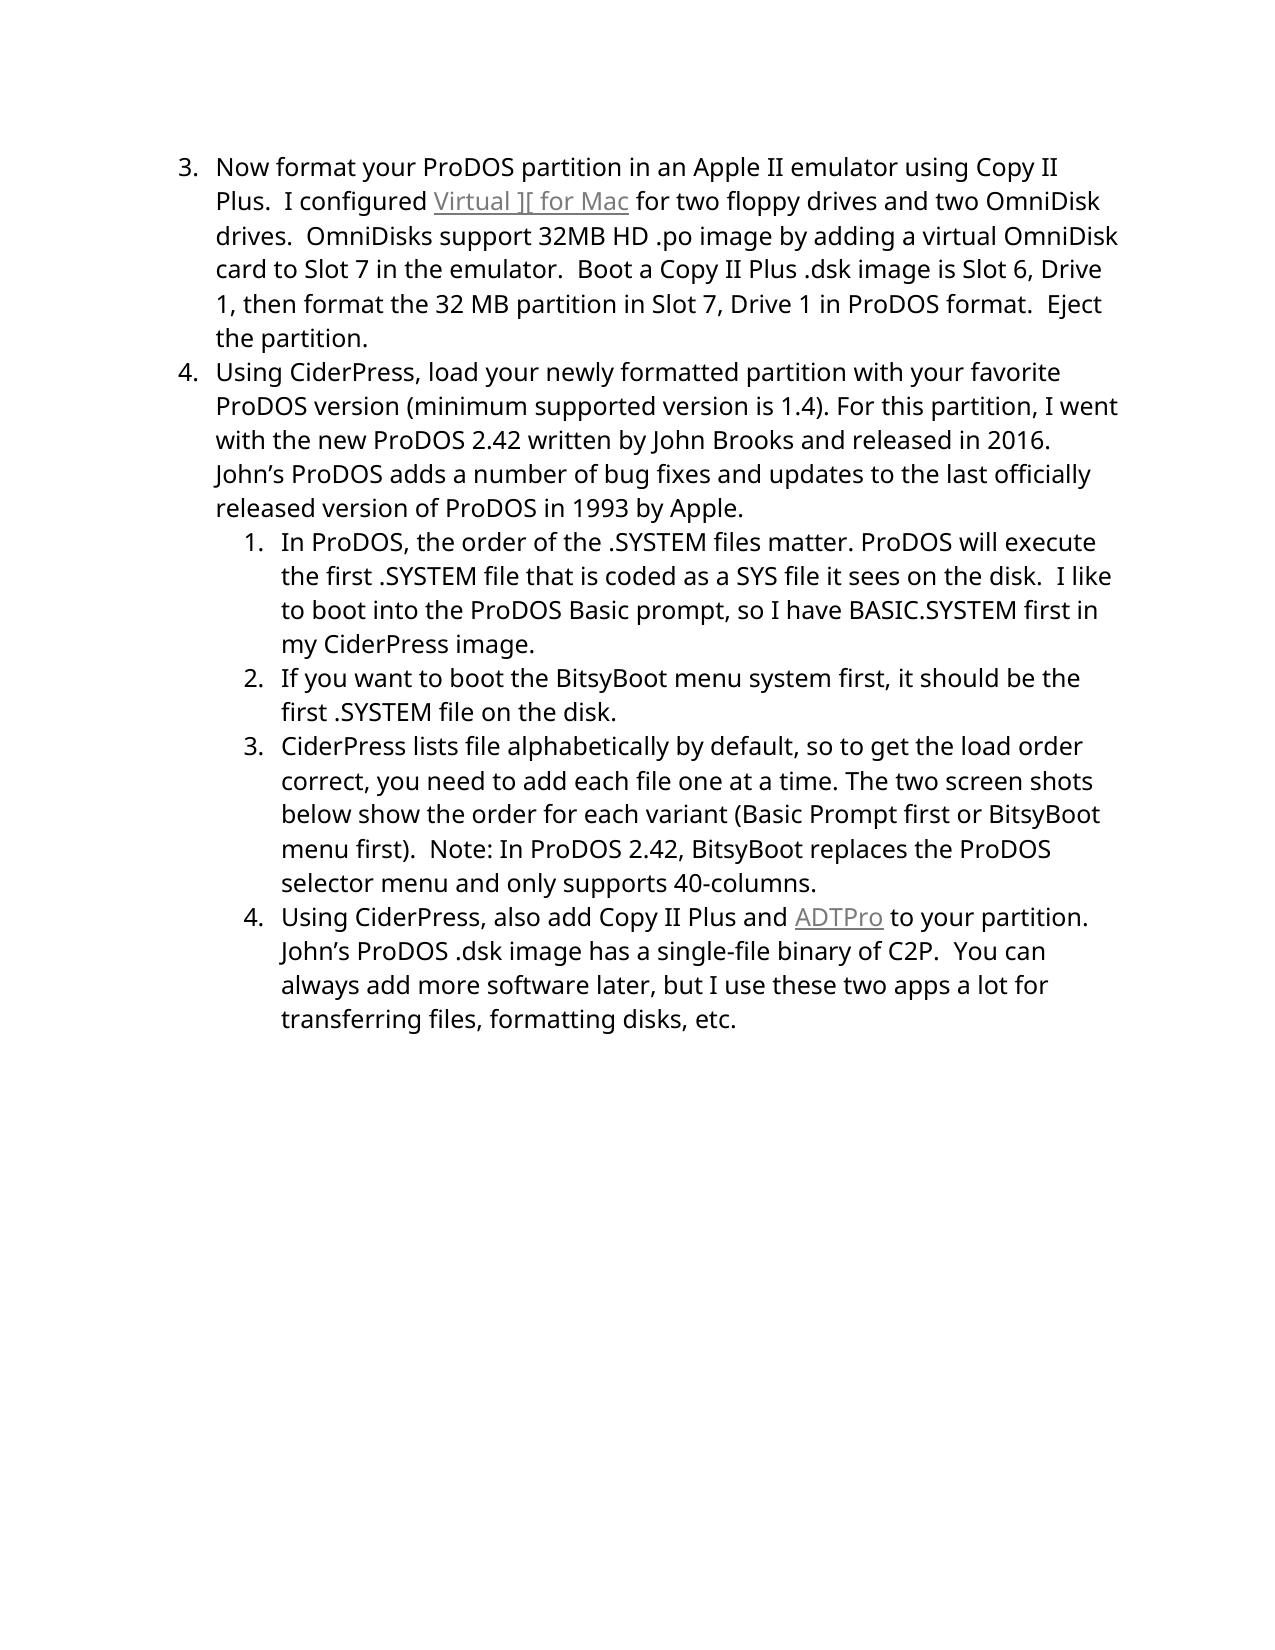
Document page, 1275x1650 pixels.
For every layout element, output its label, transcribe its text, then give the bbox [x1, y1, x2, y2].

list Using CiderPress, also add Copy II Plus and ADTPro to your partition. John’s ProDOS .dsk image has a single-file binary of C2P. You can always add more software later, but I use these two apps a lot for transferring files, formatting disks, etc. [243, 899, 1125, 1036]
list In ProDOS, the order of the .SYSTEM files matter. ProDOS will execute the first .SYSTEM file that is coded as a SYS file it sees on the disk. I like to boot into the ProDOS Basic prompt, so I have BASIC.SYSTEM first in my CiderPress image. [243, 525, 1125, 661]
list CiderPress lists file alphabetically by default, so to get the load order correct, you need to add each file one at a time. The two screen shots below show the order for each variant (Basic Prompt first or BitsyBoot menu first). Note: In ProDOS 2.42, BitsyBoot replaces the ProDOS selector menu and only supports 40-columns. [243, 729, 1125, 899]
list If you want to boot the BitsyBoot menu system first, it should be the first .SYSTEM file on the disk. [243, 661, 1125, 729]
list Using CiderPress, load your newly formatted partition with your favorite ProDOS version (minimum supported version is 1.4). For this partition, I went with the new ProDOS 2.42 written by John Brooks and released in 2016. John’s ProDOS adds a number of bug fixes and updates to the last officially released version of ProDOS in 1993 by Apple. [178, 354, 1125, 525]
list Now format your ProDOS partition in an Apple II emulator using Copy II Plus. I configured Virtual ][ for Mac for two floppy drives and two OmniDisk drives. OmniDisks support 32MB HD .po image by adding a virtual OmniDisk card to Slot 7 in the emulator. Boot a Copy II Plus .dsk image is Slot 6, Drive 1, then format the 32 MB partition in Slot 7, Drive 1 in ProDOS format. Eject the partition. [178, 150, 1125, 354]
